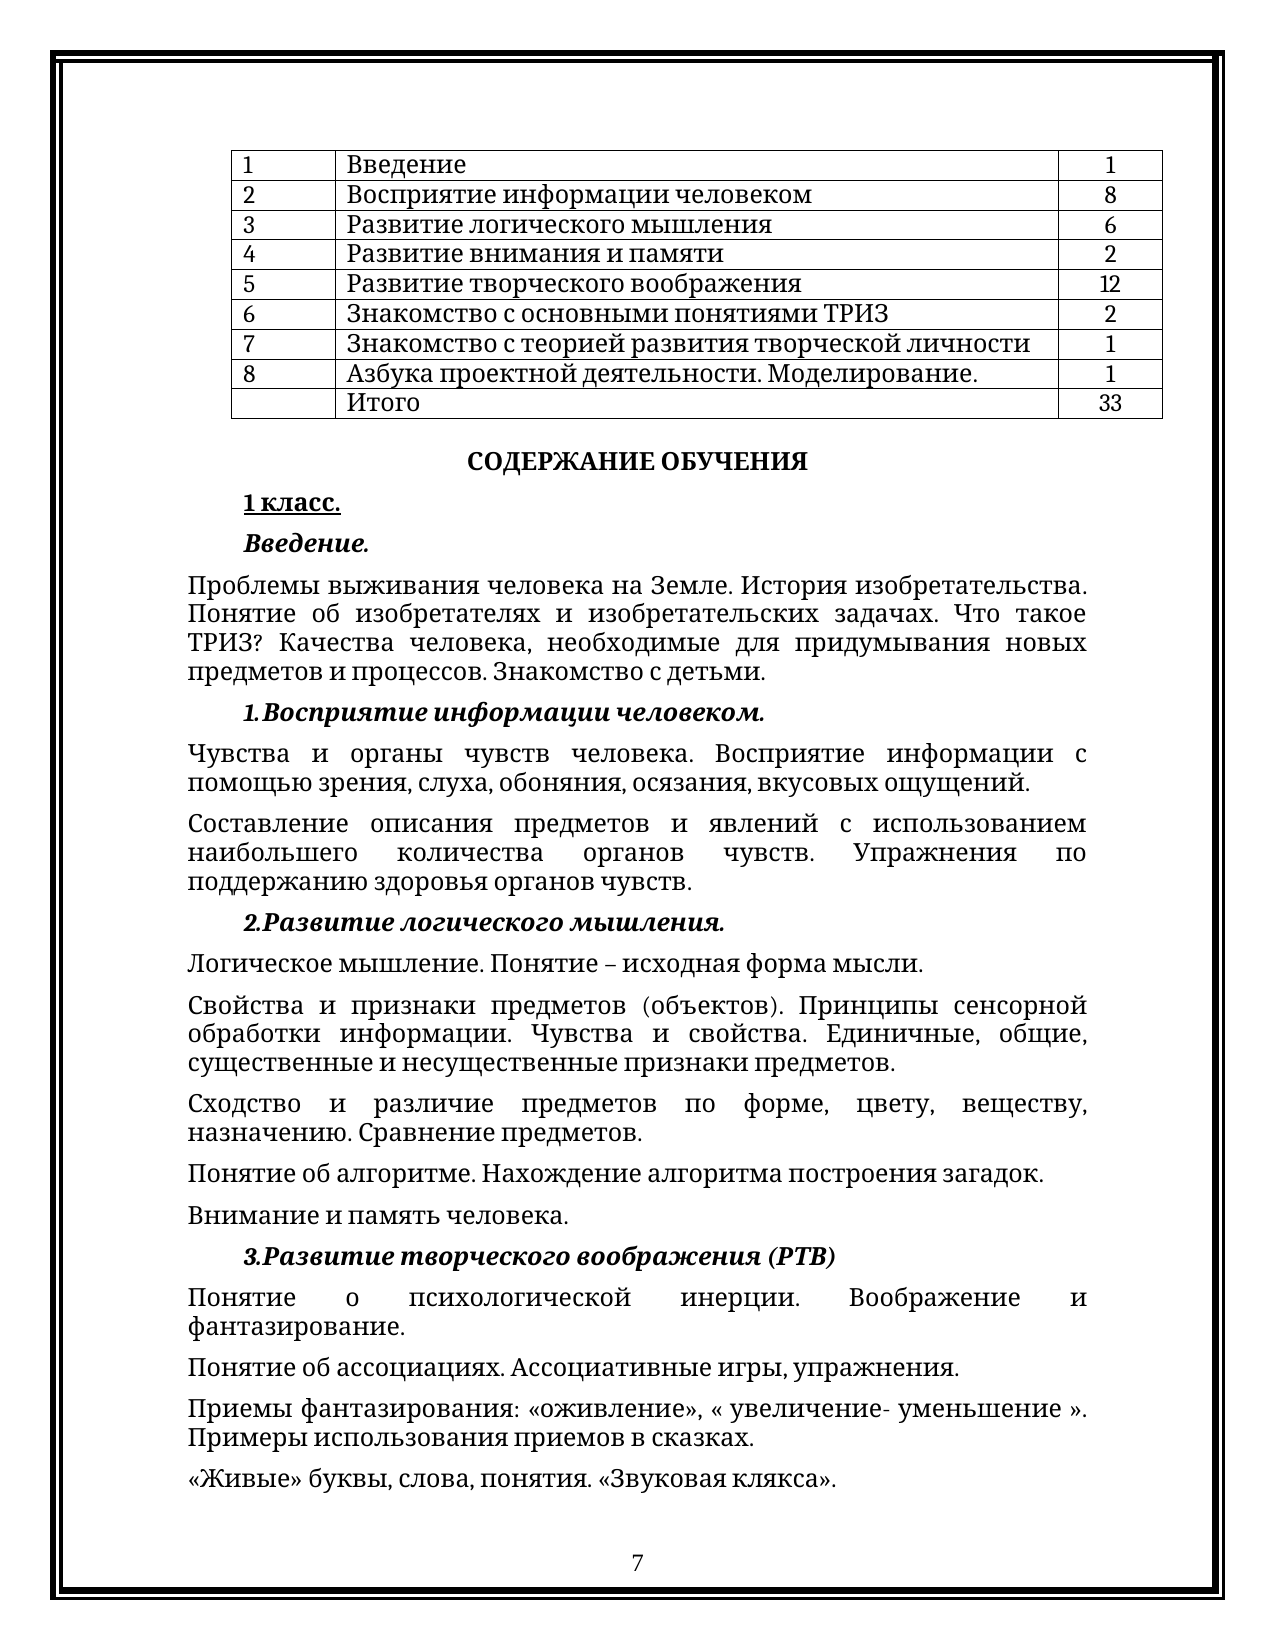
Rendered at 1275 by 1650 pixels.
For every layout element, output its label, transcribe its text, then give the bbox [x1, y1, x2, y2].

table_cell Итого [336, 389, 1058, 418]
text Сходство и различие предметов по форме, цвету, веществу, назначению. Сравнение предметов. [187, 1090, 1087, 1148]
table_cell 8 [1059, 181, 1162, 209]
text Приемы фантазирования: «оживление», « увеличение- уменьшение ». Примеры использования приемов в сказках. [187, 1395, 1087, 1453]
table_cell Введение [336, 151, 1058, 180]
table_cell 3 [232, 211, 335, 239]
table_cell [232, 389, 335, 418]
text Понятие об ассоциациях. Ассоциативные игры, упражнения. [187, 1354, 1087, 1383]
table_cell 1 [1059, 360, 1162, 388]
text 1 класс. [244, 489, 1087, 518]
table_cell 5 [232, 270, 335, 299]
table_cell 2 [232, 181, 335, 209]
text Понятие о психологической инерции. Воображение и фантазирование. [187, 1284, 1087, 1342]
table_cell Знакомство с основными понятиями ТРИЗ [336, 300, 1058, 329]
text Составление описания предметов и явлений с использованием наибольшего количества органов чувств. Упражнения по поддержанию здоровья органов чувств. [187, 810, 1087, 897]
table_cell 2 [1059, 240, 1162, 269]
text Проблемы выживания человека на Земле. История изобретательства. Понятие об изобретателях и изобретательских задачах. Что такое ТРИЗ? Качества человека, необходимые для придумывания новых предметов и процессов. Знакомство с детьми. [187, 572, 1087, 687]
table_cell Азбука проектной деятельности. Моделирование. [336, 360, 1058, 388]
table_cell 33 [1059, 389, 1162, 418]
table_cell 12 [1059, 270, 1162, 299]
text Введение. [187, 530, 1087, 559]
table_cell Развитие внимания и памяти [336, 240, 1058, 269]
text «Живые» буквы, слова, понятия. «Звуковая клякса». [187, 1465, 1087, 1494]
list Восприятие информации человеком. [187, 699, 1087, 728]
list Развитие логического мышления. [187, 909, 1087, 938]
text Понятие об алгоритме. Нахождение алгоритма построения загадок. [187, 1160, 1087, 1189]
table_cell 1 [1059, 330, 1162, 358]
table_cell 6 [1059, 211, 1162, 239]
table_cell Развитие творческого воображения [336, 270, 1058, 299]
table_cell Восприятие информации человеком [336, 181, 1058, 209]
table_cell 7 [232, 330, 335, 358]
text Внимание и память человека. [187, 1202, 1087, 1230]
table_cell 2 [1059, 300, 1162, 329]
text СОДЕРЖАНИЕ ОБУЧЕНИЯ [187, 448, 1087, 477]
text Свойства и признаки предметов (объектов). Принципы сенсорной обработки информации. Чувства и свойства. Единичные, общие, существенные и несущественные признаки предметов. [187, 992, 1087, 1078]
table_cell 4 [232, 240, 335, 269]
table_cell 1 [232, 151, 335, 180]
table_cell 6 [232, 300, 335, 329]
table_cell 1 [1059, 151, 1162, 180]
text Чувства и органы чувств человека. Восприятие информации с помощью зрения, слуха, обоняния, осязания, вкусовых ощущений. [187, 740, 1087, 798]
text Логическое мышление. Понятие – исходная форма мысли. [187, 950, 1087, 979]
table_cell 8 [232, 360, 335, 388]
list Развитие творческого воображения (РТВ) [187, 1243, 1087, 1272]
table_cell Знакомство с теорией развития творческой личности [336, 330, 1058, 358]
table_cell Развитие логического мышления [336, 211, 1058, 239]
